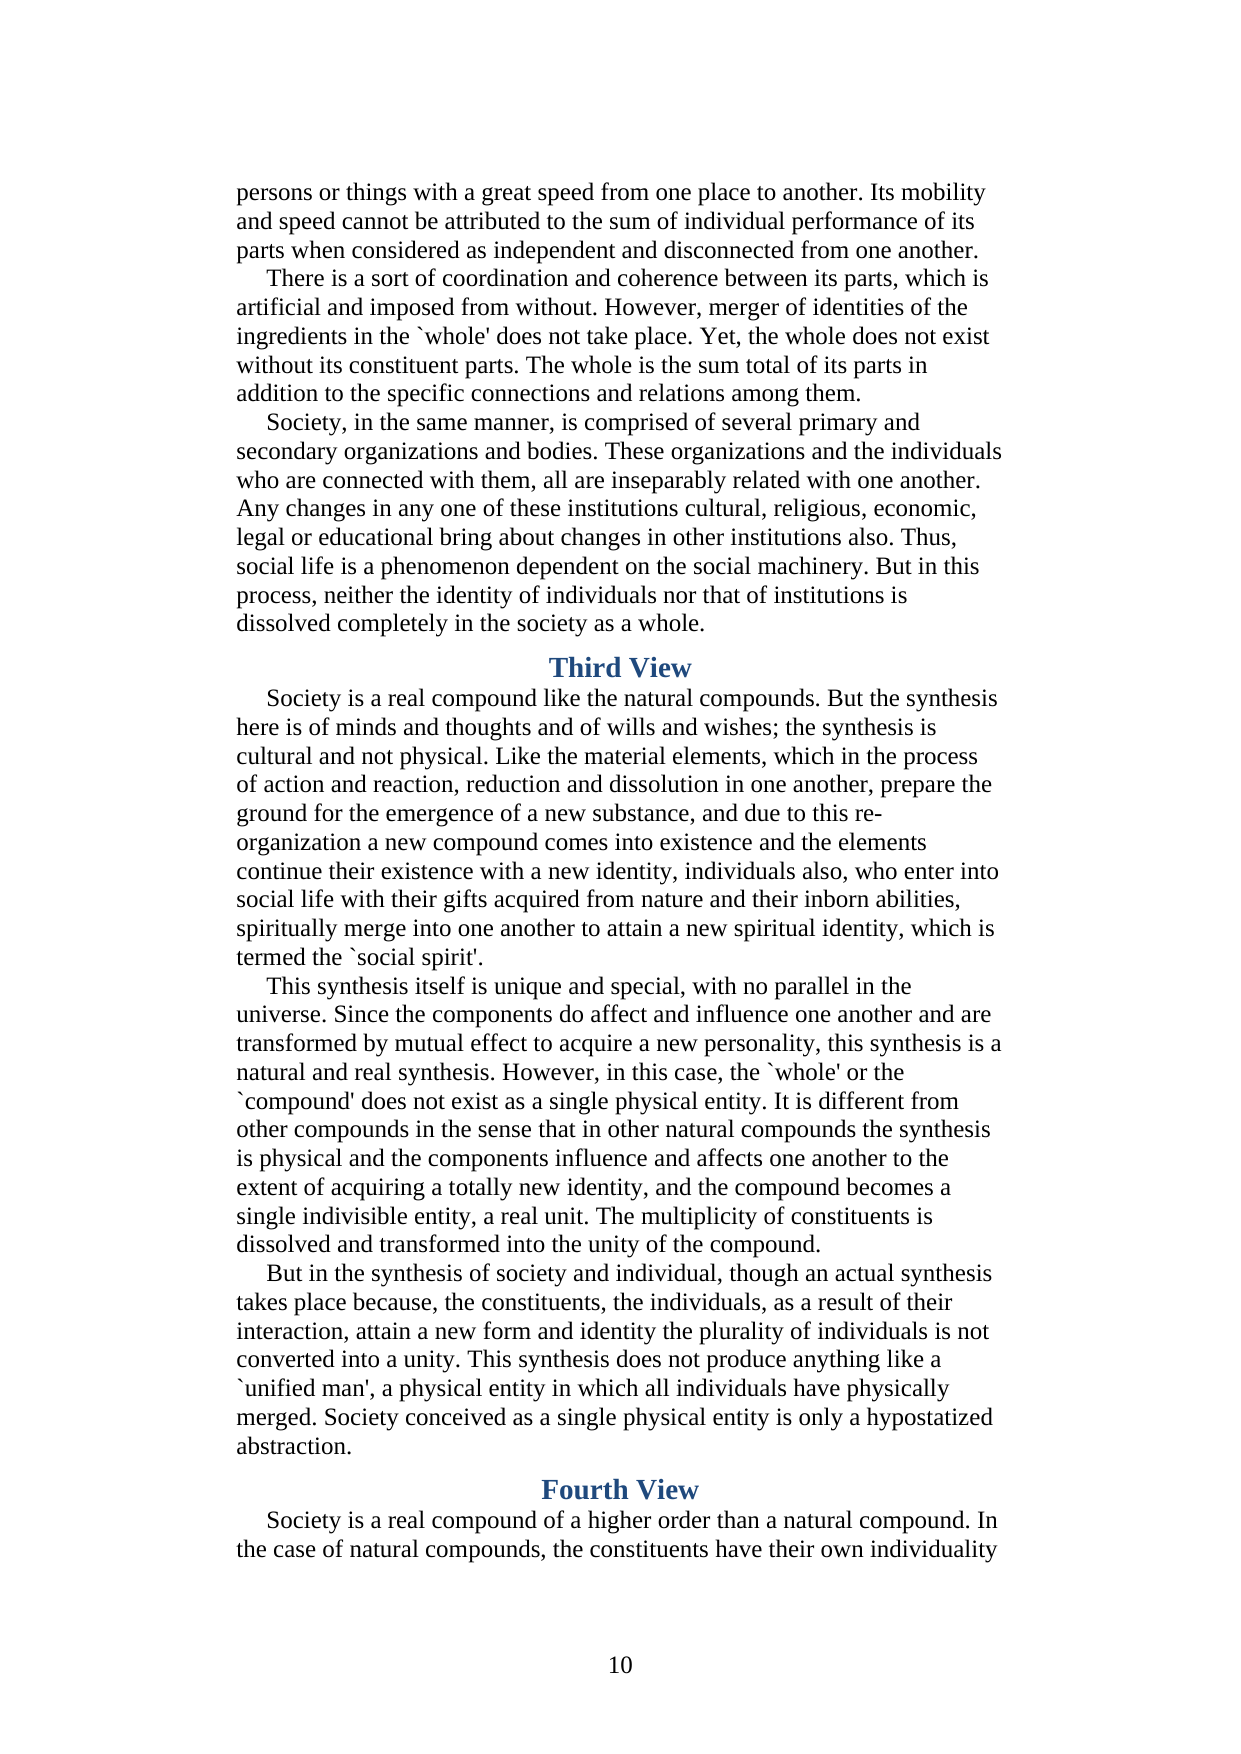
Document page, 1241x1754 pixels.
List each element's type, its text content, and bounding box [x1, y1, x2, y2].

text Society is a real compound like the natural compounds. But the synthesis here is of minds and thoughts and of wills and wishes; the synthesis is cultural and not physical. Like the material elements, which in the process of action and reaction, reduction and dissolution in one another, prepare the ground for the emergence of a new substance, and due to this re-organization a new compound comes into existence and the elements continue their existence with a new identity, individuals also, who enter into social life with their gifts acquired from nature and their inborn abilities, spiritually merge into one another to attain a new spiritual identity, which is termed the `social spirit'. [236, 683, 1004, 971]
text There is a sort of co­ordination and coherence between its parts, which is artificial and im­posed from without. However, merger of identities of the ingredients in the `whole' does not take place. Yet, the whole does not exist with­out its constituent parts. The whole is the sum total of its parts in addition to the specific connections and relations among them. [236, 263, 1004, 407]
subtitle Third View [236, 650, 1004, 683]
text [236, 177, 1004, 263]
text This synthesis itself is unique and special, with no parallel in the universe. Since the components do affect and influence one another and are transformed by mutual effect to acquire a new personality, this synthesis is a natural and real synthesis. However, in this case, the `whole' or the `compound' does not exist as a single physical entity. It is different from other com­pounds in the sense that in other natural compounds the synthesis is physical and the components influence and affects one another to the extent of acquiring a totally new identity, and the compound becomes a single indivisible entity, a real unit. The multiplicity of constituents is dissolved and transformed into the unity of the compound. [236, 971, 1004, 1258]
text Society, in the same manner, is comprised of several primary and secondary organizations and bodies. These organizations and the indivi­duals who are connected with them, all are inseparably related with one another. Any changes in any one of these institutions cultural, religious, economic, legal or educational bring about changes in other institu­tions also. Thus, social life is a phenomenon dependent on the social machinery. But in this process, neither the identity of individuals nor that of institutions is dissolved completely in the society as a whole. [236, 407, 1004, 637]
text But in the synthesis of society and individual, though an actual synthesis takes place because, the constituents, the individuals, as a result of their interaction, attain a new form and identity the plurality of individuals is not converted into a unity. This synthesis does not produce anything like a `unified man', a physical entity in which all individuals have physically merged. Society conceived as a single physi­cal entity is only a hypostatized abstraction. [236, 1258, 1004, 1459]
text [236, 1506, 1004, 1563]
subtitle Fourth View [236, 1472, 1004, 1506]
